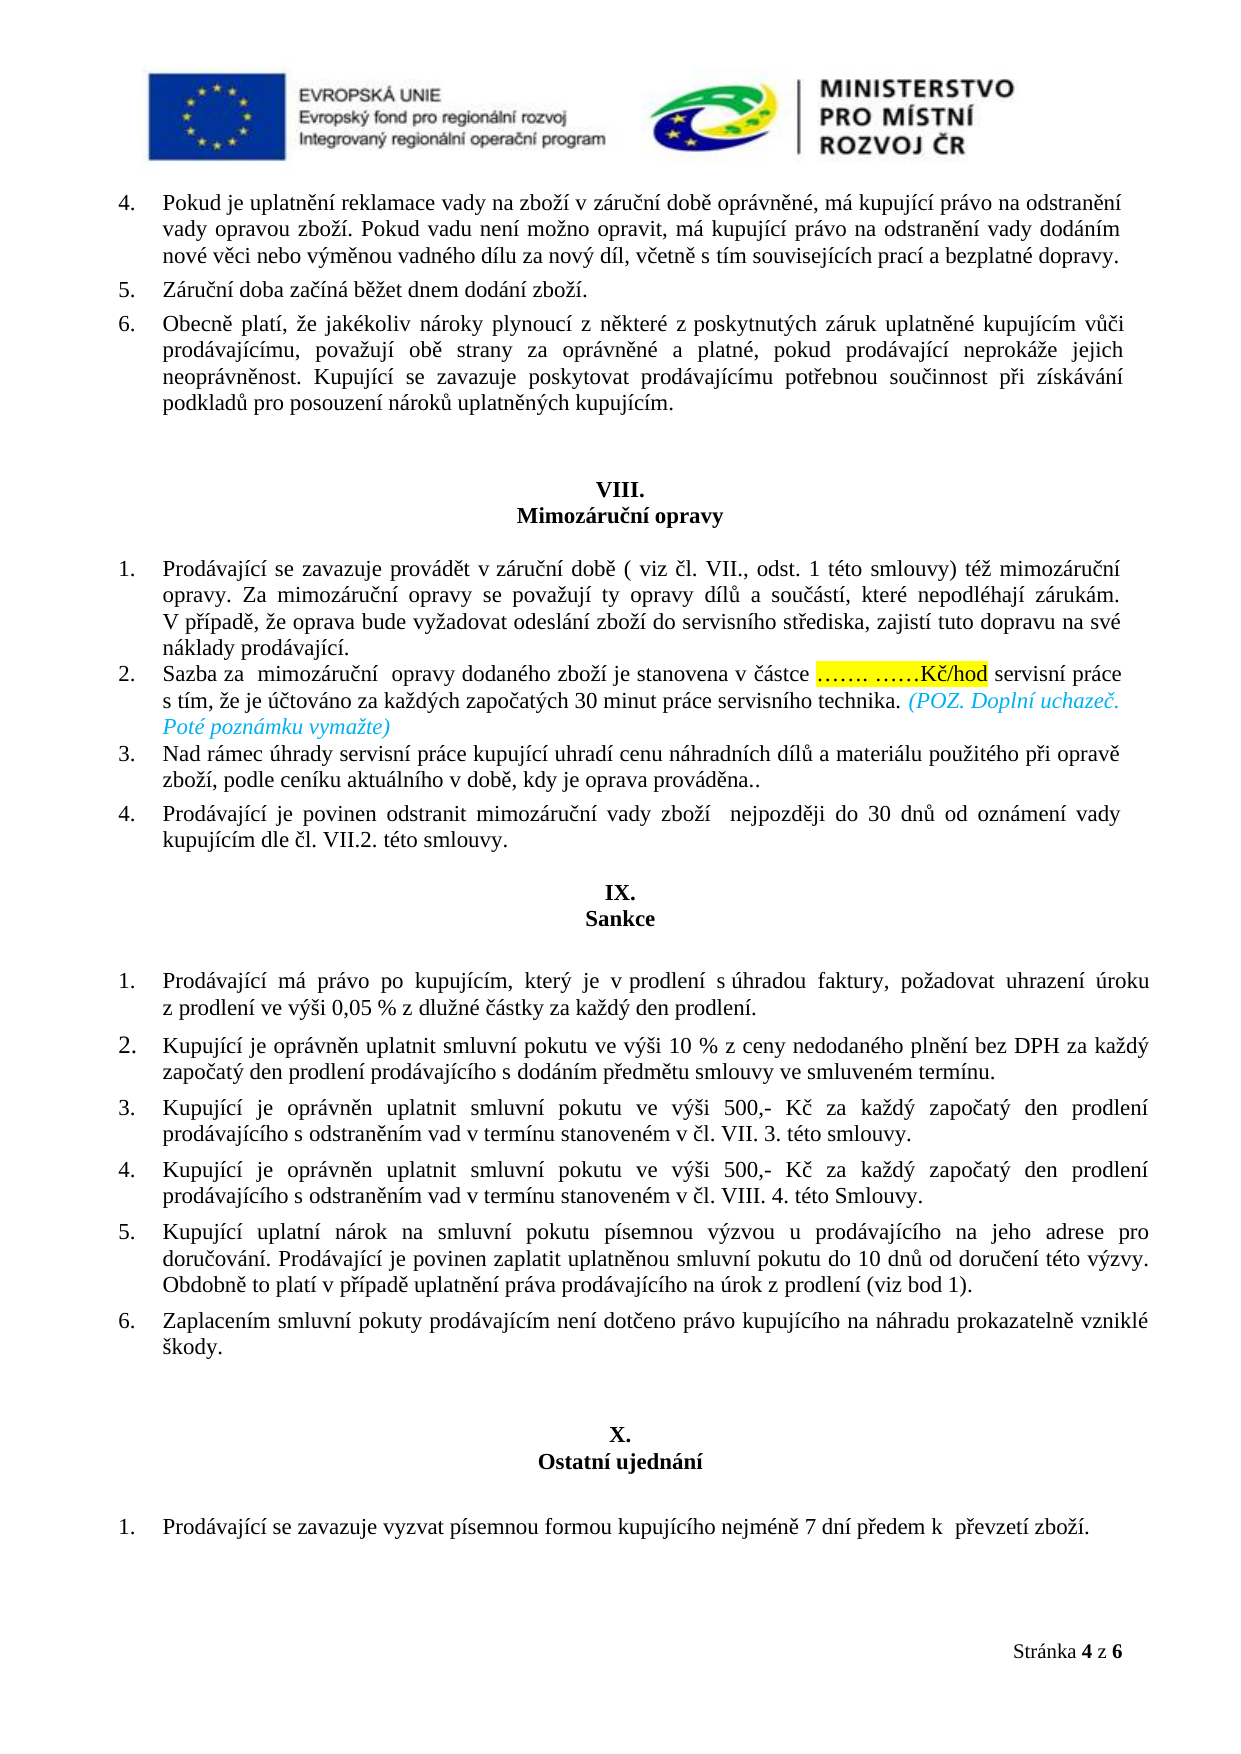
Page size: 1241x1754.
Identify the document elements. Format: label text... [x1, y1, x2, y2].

list Záruční doba začíná běžet dnem dodání zboží. [118, 276, 1125, 302]
text X. [118, 1422, 1122, 1448]
text Ostatní ujednání [118, 1448, 1122, 1474]
list Prodávající se zavazuje provádět v záruční době ( viz čl. VII., odst. 1 této smlouvy) též mimozáruční opravy. Za mimozáruční opravy se považují ty opravy dílů a součástí, které nepodléhají zárukám. V případě, že oprava bude vyžadovat odeslání zboží do servisního střediska, zajistí tuto dopravu na své náklady prodávající. [118, 555, 1122, 661]
list Kupující je oprávněn uplatnit smluvní pokutu ve výši 500,- Kč za každý započatý den prodlení prodávajícího s odstraněním vad v termínu stanoveném v čl. VIII. 4. této Smlouvy. [118, 1156, 1150, 1209]
list Nad rámec úhrady servisní práce kupující uhradí cenu náhradních dílů a materiálu použitého při opravě zboží, podle ceníku aktuálního v době, kdy je oprava prováděna.. [118, 739, 1122, 792]
list Zaplacením smluvní pokuty prodávajícím není dotčeno právo kupujícího na náhradu prokazatelně vzniklé škody. [118, 1307, 1150, 1359]
list Prodávající se zavazuje vyzvat písemnou formou kupujícího nejméně 7 dní předem k převzetí zboží. [118, 1513, 1122, 1539]
text VIII. [118, 476, 1122, 502]
list Prodávající je povinen odstranit mimozáruční vady zboží nejpozději do 30 dnů od oznámení vady kupujícím dle čl. VII.2. této smlouvy. [118, 800, 1122, 853]
list Pokud je uplatnění reklamace vady na zboží v záruční době oprávněné, má kupující právo na odstranění vady opravou zboží. Pokud vadu není možno opravit, má kupující právo na odstranění vady dodáním nové věci nebo výměnou vadného dílu za nový díl, včetně s tím souvisejících prací a bezplatné dopravy. [118, 189, 1122, 268]
text IX. [118, 879, 1122, 906]
picture [118, 44, 1043, 189]
list Kupující je oprávněn uplatnit smluvní pokutu ve výši 500,- Kč za každý započatý den prodlení prodávajícího s odstraněním vad v termínu stanoveném v čl. VII. 3. této smlouvy. [118, 1094, 1150, 1147]
text Sankce [118, 906, 1122, 932]
text Mimozáruční opravy [118, 502, 1122, 529]
list Obecně platí, že jakékoliv nároky plynoucí z některé z poskytnutých záruk uplatněné kupujícím vůči prodávajícímu, považují obě strany za oprávněné a platné, pokud prodávající neprokáže jejich neoprávněnost. Kupující se zavazuje poskytovat prodávajícímu potřebnou součinnost při získávání podkladů pro posouzení nároků uplatněných kupujícím. [118, 310, 1125, 416]
list Kupující je oprávněn uplatnit smluvní pokutu ve výši 10 % z ceny nedodaného plnění bez DPH za každý započatý den prodlení prodávajícího s dodáním předmětu smlouvy ve smluveném termínu. [118, 1030, 1150, 1085]
list Kupující uplatní nárok na smluvní pokutu písemnou výzvou u prodávajícího na jeho adrese pro doručování. Prodávající je povinen zaplatit uplatněnou smluvní pokutu do 10 dnů od doručení této výzvy. Obdobně to platí v případě uplatnění práva prodávajícího na úrok z prodlení (viz bod 1). [118, 1218, 1150, 1297]
list Sazba za mimozáruční opravy dodaného zboží je stanovena v částce ……. ……Kč/hod servisní práce s tím, že je účtováno za každých započatých 30 minut práce servisního technika. (POZ. Doplní uchazeč. Poté poznámku vymažte) [118, 661, 1122, 739]
list Prodávající má právo po kupujícím, který je v prodlení s úhradou faktury, požadovat uhrazení úroku z prodlení ve výši 0,05 % z dlužné částky za každý den prodlení. [118, 968, 1150, 1020]
